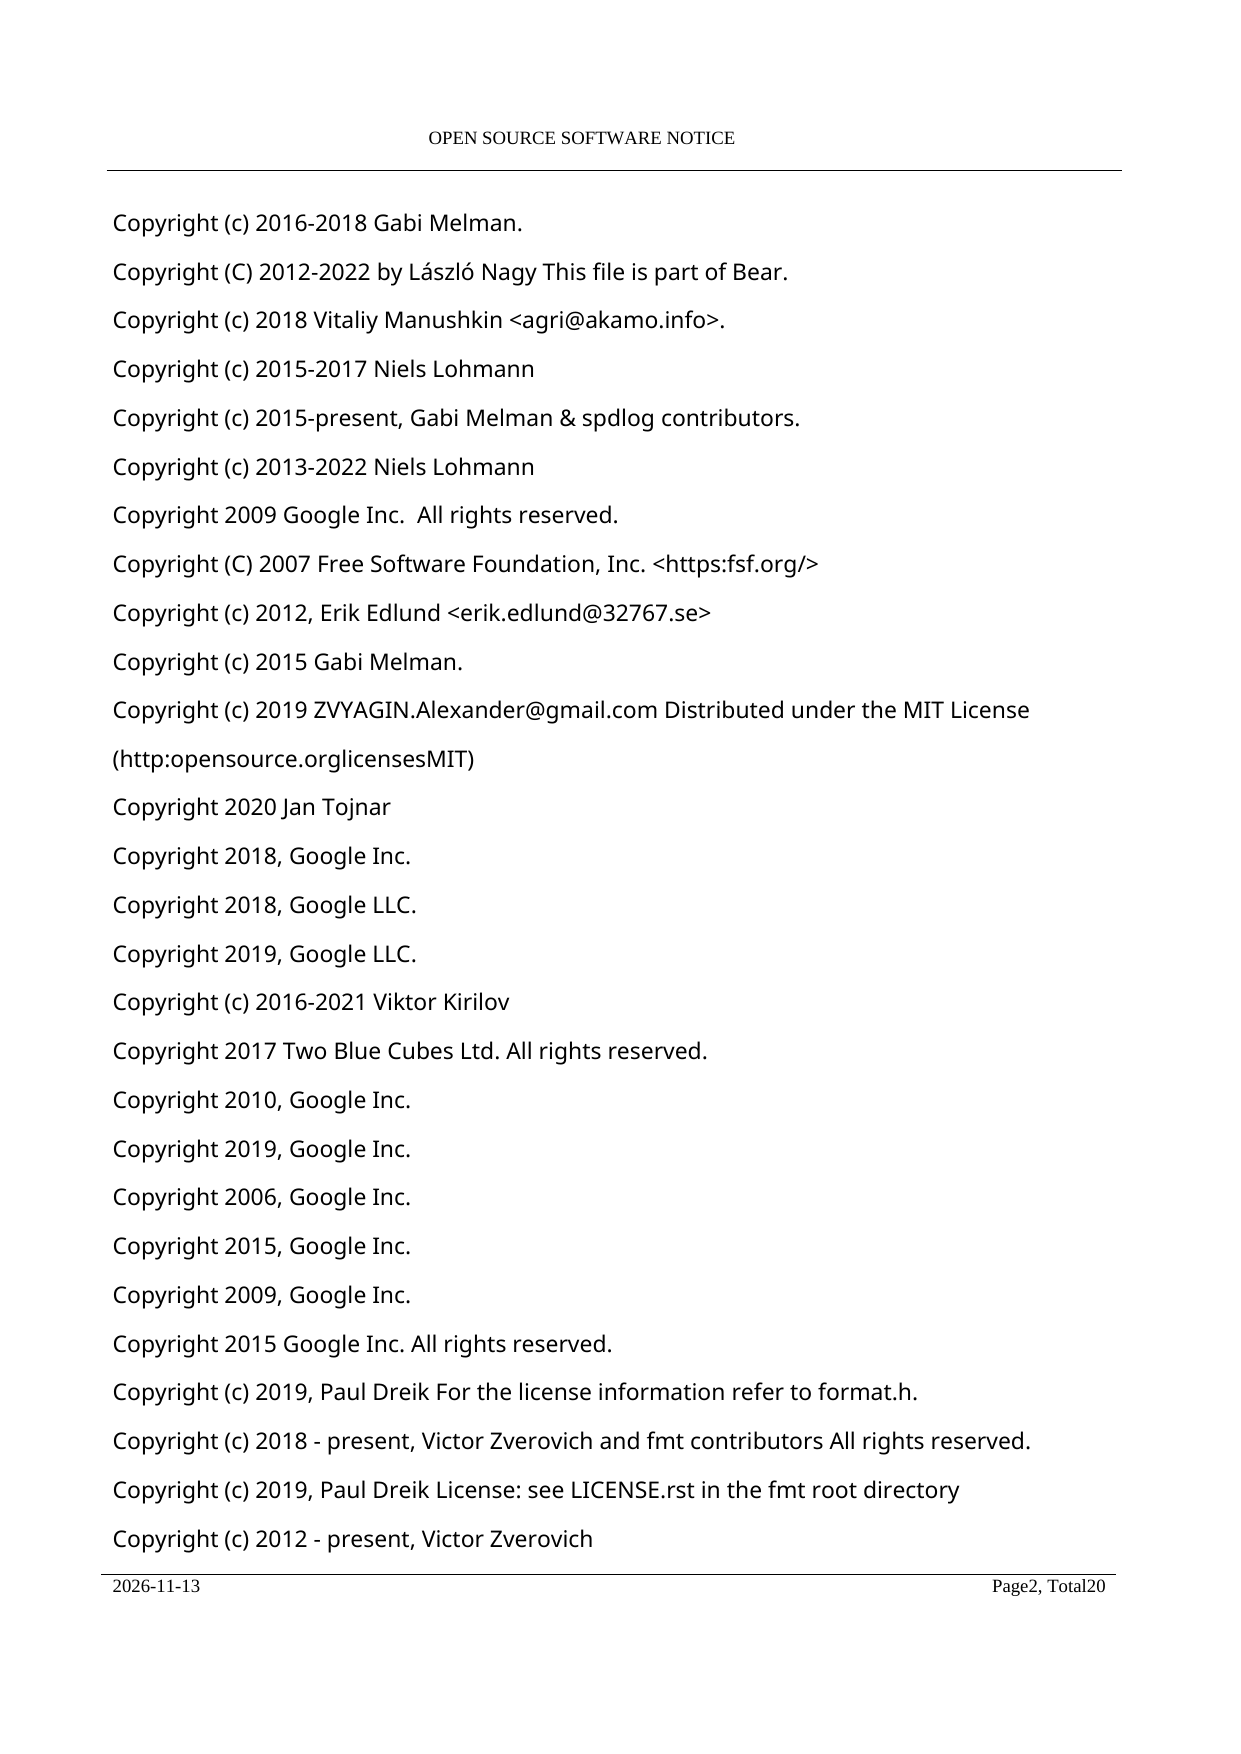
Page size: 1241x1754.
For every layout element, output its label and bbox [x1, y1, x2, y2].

text [112, 791, 1128, 1554]
text [112, 206, 1128, 775]
